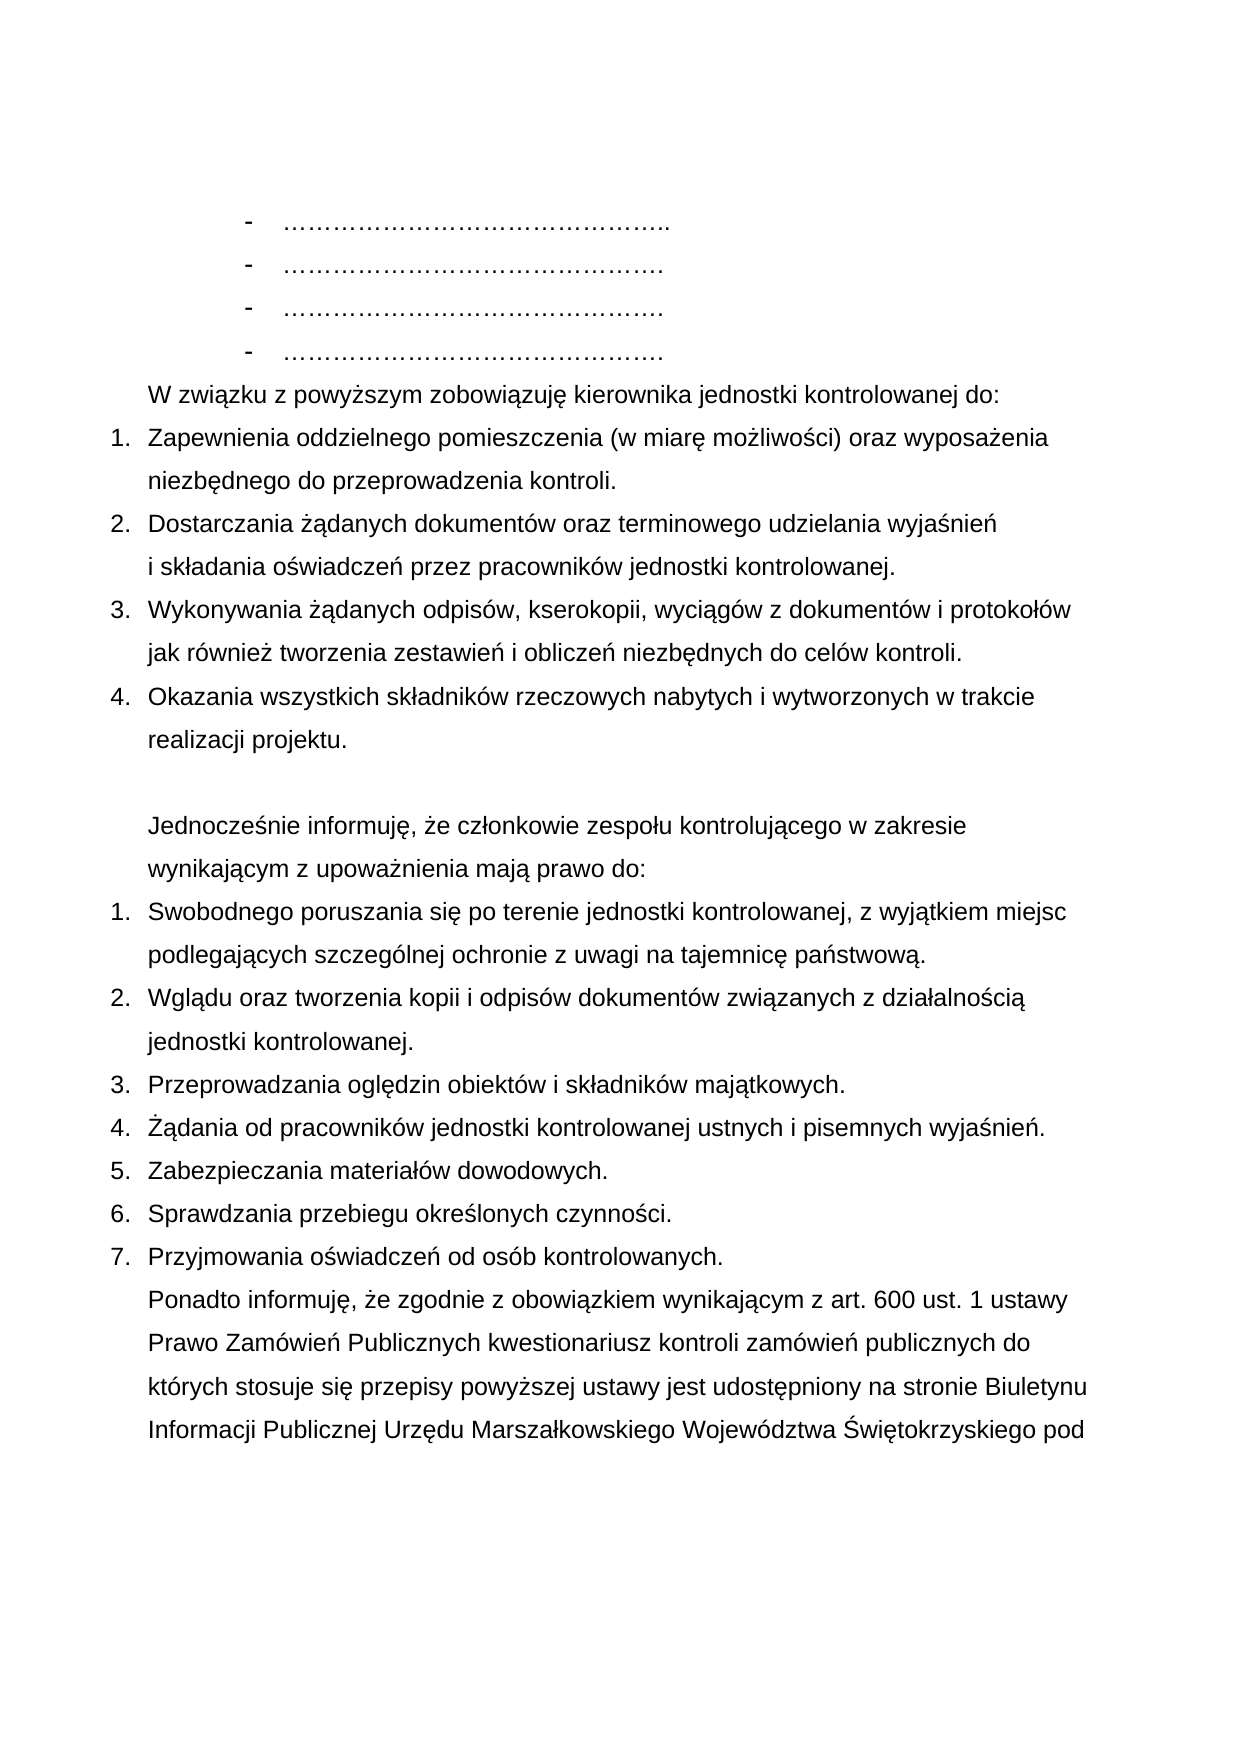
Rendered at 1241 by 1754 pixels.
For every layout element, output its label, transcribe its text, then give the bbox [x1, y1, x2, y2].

list Okazania wszystkich składników rzeczowych nabytych i wytworzonych w trakcie realizacji projektu. [110, 682, 1092, 753]
list Wglądu oraz tworzenia kopii i odpisów dokumentów związanych z działalnością jednostki kontrolowanej. [110, 983, 1092, 1055]
list Przeprowadzania oględzin obiektów i składników majątkowych. [110, 1070, 1092, 1098]
list Zapewnienia oddzielnego pomieszczenia (w miarę możliwości) oraz wyposażenia niezbędnego do przeprowadzenia kontroli. [110, 423, 1092, 495]
list ………………………………………. [244, 336, 1092, 365]
list Dostarczania żądanych dokumentów oraz terminowego udzielania wyjaśnień i składania oświadczeń przez pracowników jednostki kontrolowanej. [110, 509, 1092, 581]
list ……………………………………….. [244, 207, 1092, 236]
list ………………………………………. [244, 250, 1092, 279]
list Wykonywania żądanych odpisów, kserokopii, wyciągów z dokumentów i protokołów jak również tworzenia zestawień i obliczeń niezbędnych do celów kontroli. [110, 595, 1092, 667]
list Sprawdzania przebiegu określonych czynności. [110, 1199, 1092, 1228]
text W związku z powyższym zobowiązuję kierownika jednostki kontrolowanej do: [148, 380, 1092, 408]
text Jednocześnie informuję, że członkowie zespołu kontrolującego w zakresie wynikającym z upoważnienia mają prawo do: [148, 811, 1092, 883]
list Przyjmowania oświadczeń od osób kontrolowanych. [110, 1242, 1092, 1271]
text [148, 1285, 1092, 1443]
list Żądania od pracowników jednostki kontrolowanej ustnych i pisemnych wyjaśnień. [110, 1113, 1092, 1142]
list Zabezpieczania materiałów dowodowych. [110, 1156, 1092, 1185]
list ………………………………………. [244, 293, 1092, 322]
list Swobodnego poruszania się po terenie jednostki kontrolowanej, z wyjątkiem miejsc podlegających szczególnej ochronie z uwagi na tajemnicę państwową. [110, 897, 1092, 969]
